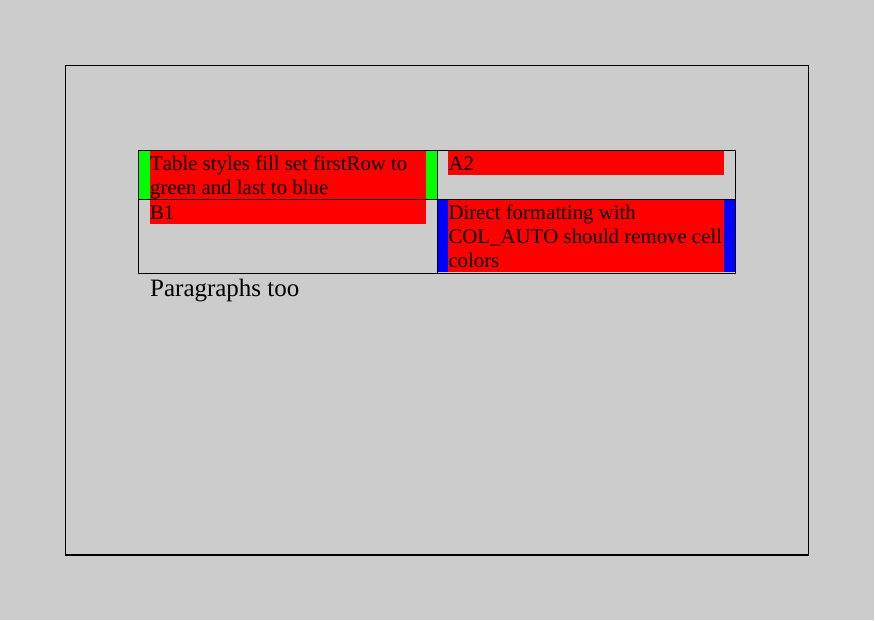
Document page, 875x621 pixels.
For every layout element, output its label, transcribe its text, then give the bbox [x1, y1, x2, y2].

table_cell B1 [139, 200, 437, 272]
table_header A2 [438, 151, 735, 199]
text Paragraphs too [150, 274, 724, 302]
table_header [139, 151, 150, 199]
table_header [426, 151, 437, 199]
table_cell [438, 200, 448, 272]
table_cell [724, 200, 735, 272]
